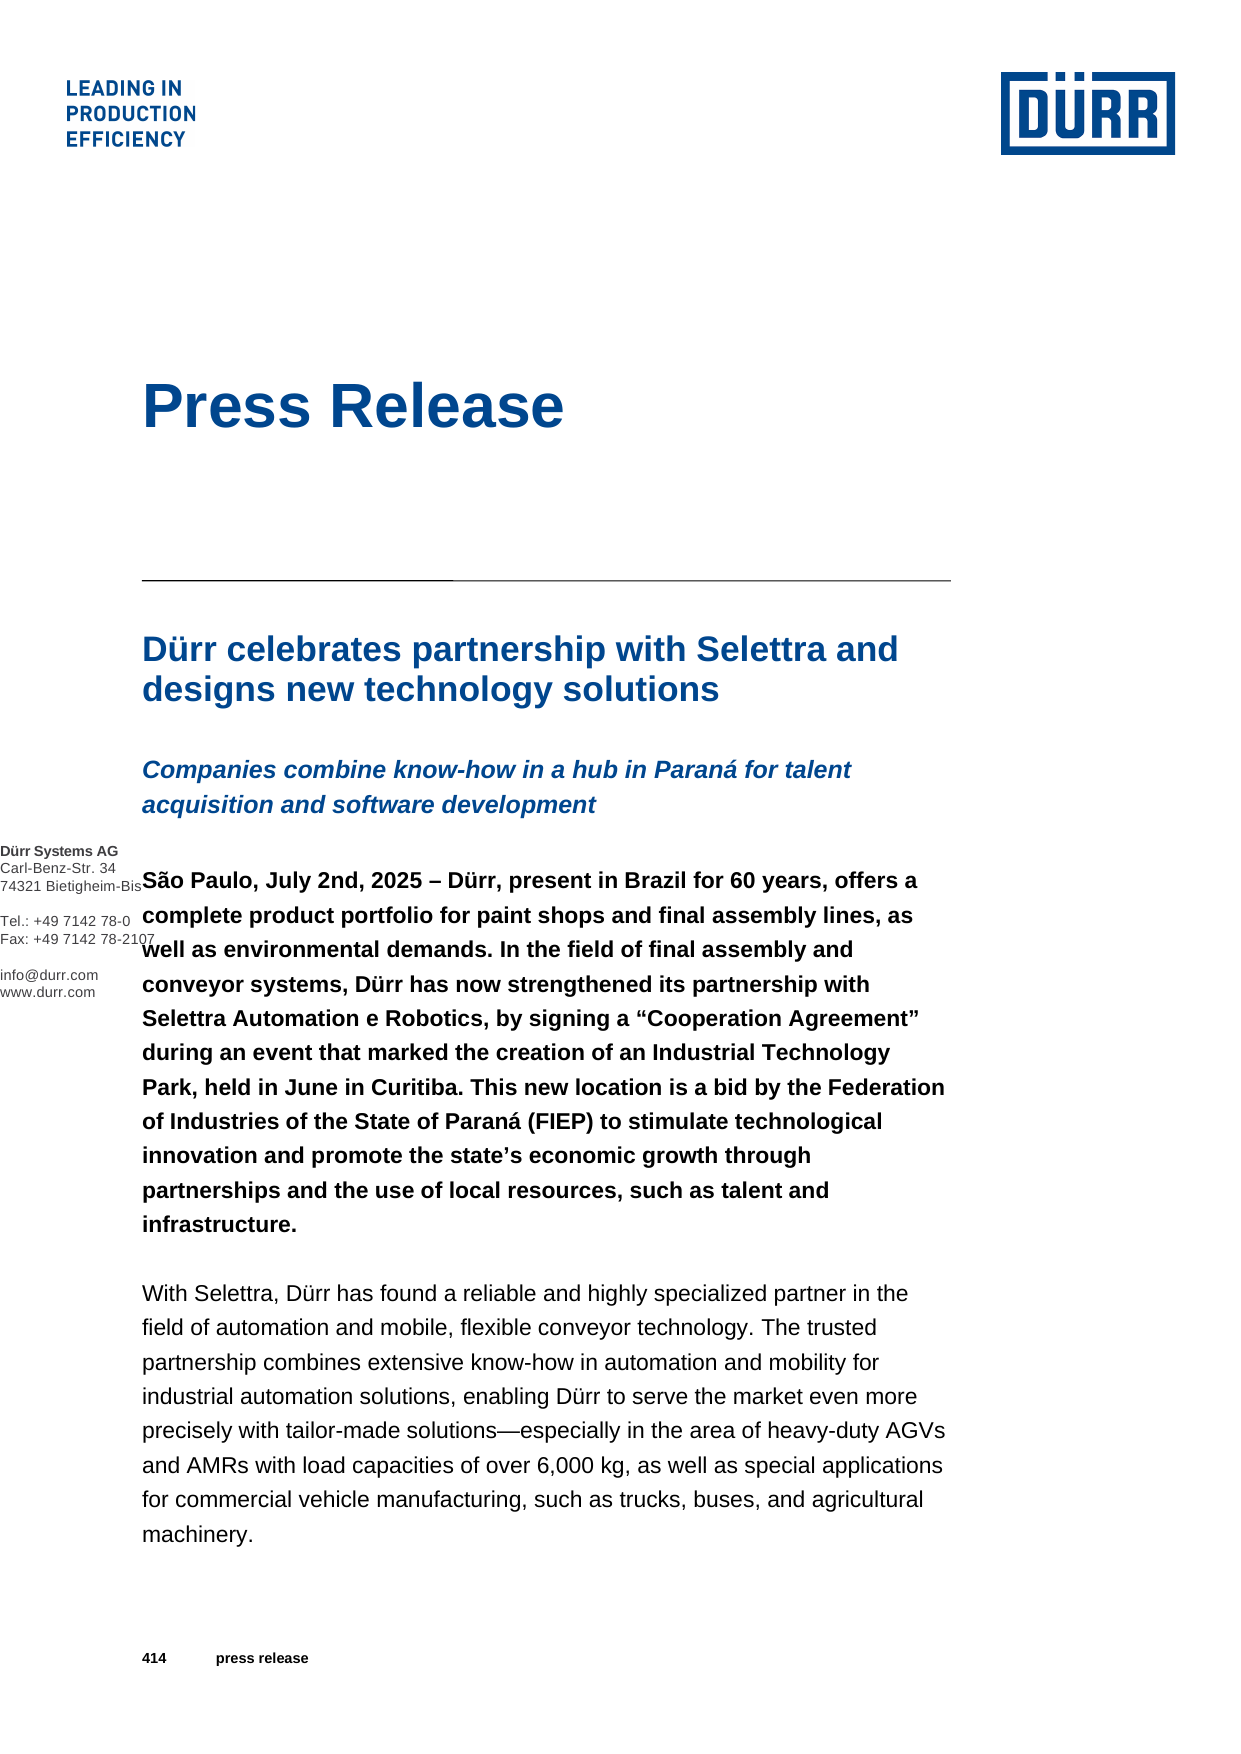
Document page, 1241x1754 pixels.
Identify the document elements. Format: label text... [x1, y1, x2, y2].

text With Selettra, Dürr has found a reliable and highly specialized partner in the field of automation and mobile, flexible conveyor technology. The trusted partnership combines extensive know-how in automation and mobility for industrial automation solutions, enabling Dürr to serve the market even more precisely with tailor-made solutions—especially in the area of heavy-duty AGVs and AMRs with load capacities of over 6,000 kg, as well as special applications for commercial vehicle manufacturing, such as trucks, buses, and agricultural machinery. [142, 1272, 951, 1547]
picture [67, 80, 196, 147]
text São Paulo, July 2nd, 2025 – Dürr, present in Brazil for 60 years, offers a complete product portfolio for paint shops and final assembly lines, as well as environmental demands. In the field of final assembly and conveyor systems, Dürr has now strengthened its partnership with Selettra Automation e Robotics, by signing a “Cooperation Agreement” during an event that marked the creation of an Industrial Technology Park, held in June in Curitiba. This new location is a bid by the Federation of Industries of the State of Paraná (FIEP) to stimulate technological innovation and promote the state’s economic growth through partnerships and the use of local resources, such as talent and infrastructure. [142, 859, 951, 1237]
picture [1001, 72, 1175, 155]
text Companies combine know-how in a hub in Paraná for talent acquisition and software development [142, 750, 951, 819]
text Press Release [142, 366, 951, 441]
text Dürr celebrates partnership with Selettra and designs new technology solutions [142, 628, 951, 709]
